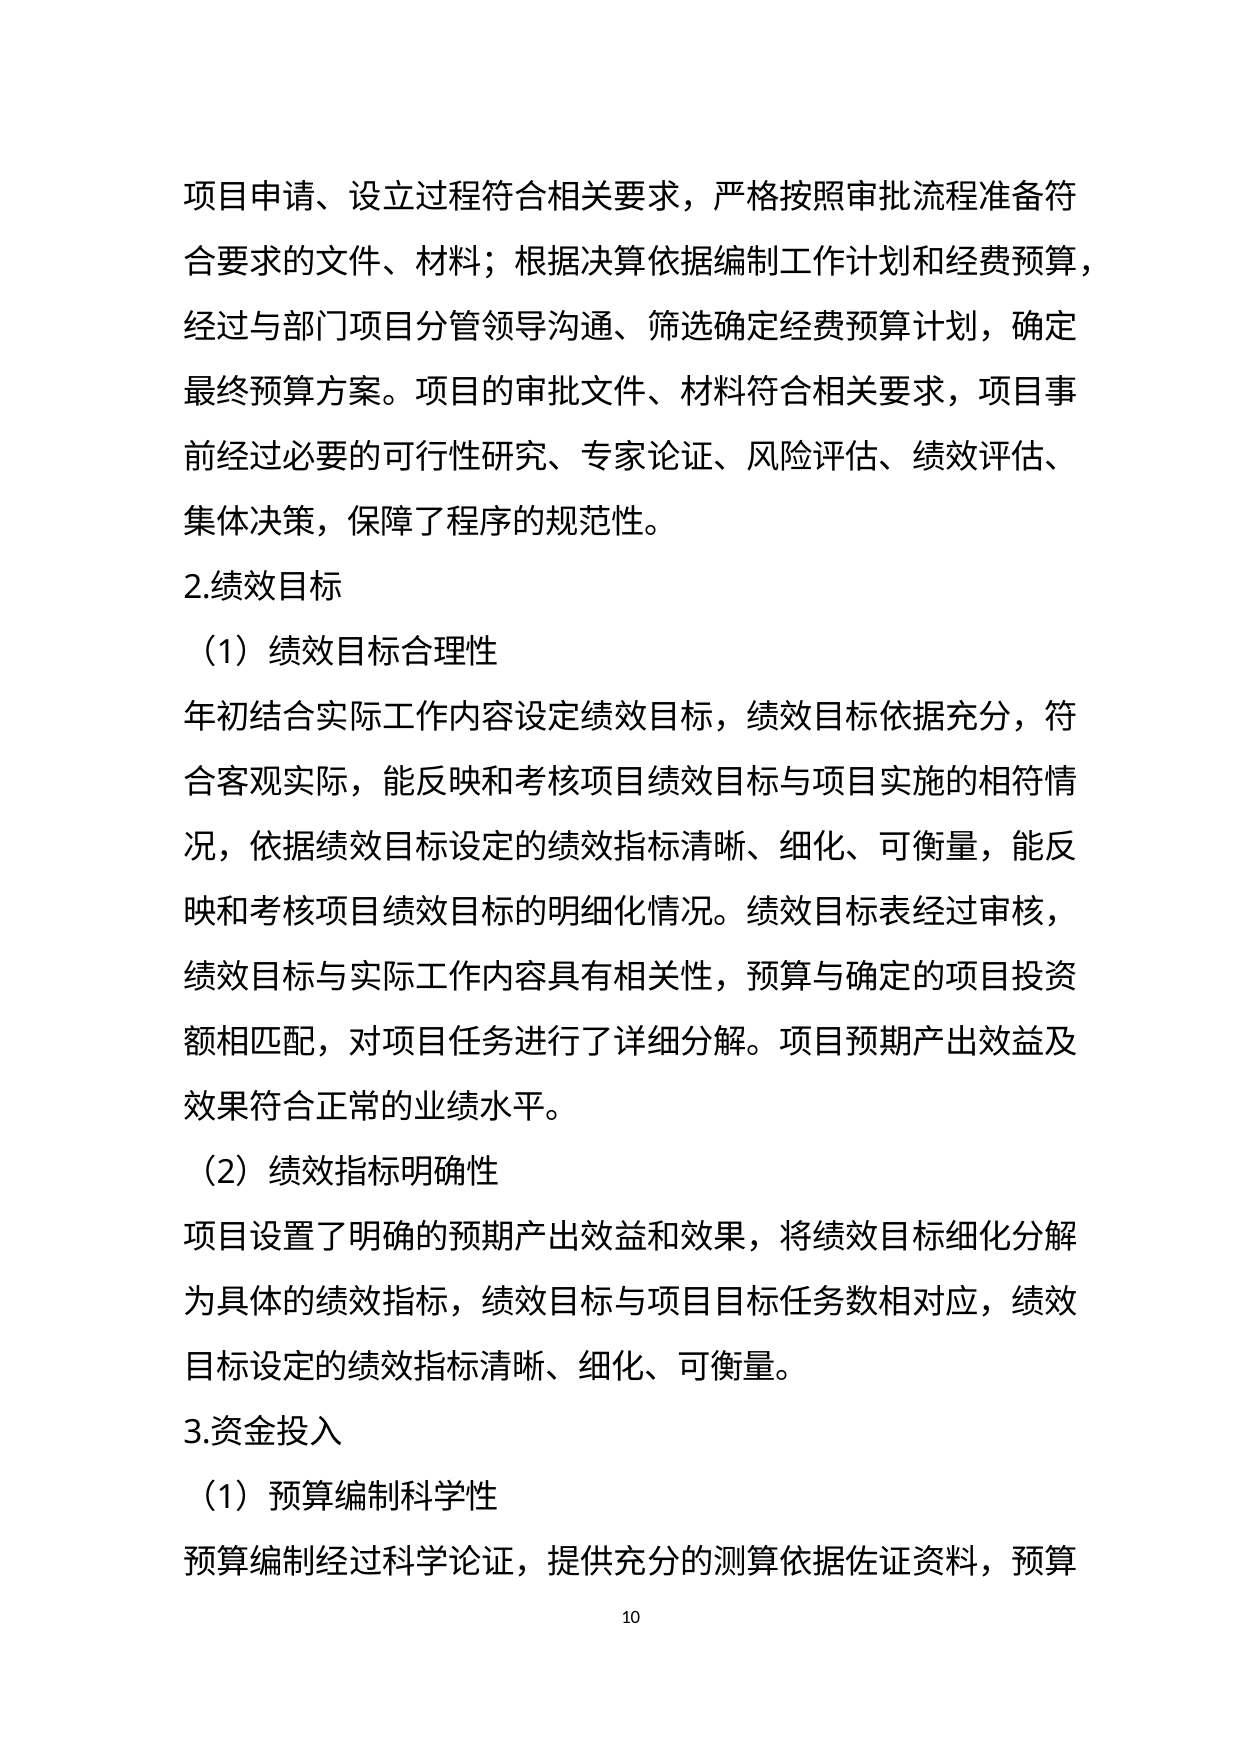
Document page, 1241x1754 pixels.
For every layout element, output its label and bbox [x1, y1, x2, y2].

text [183, 162, 1078, 1592]
